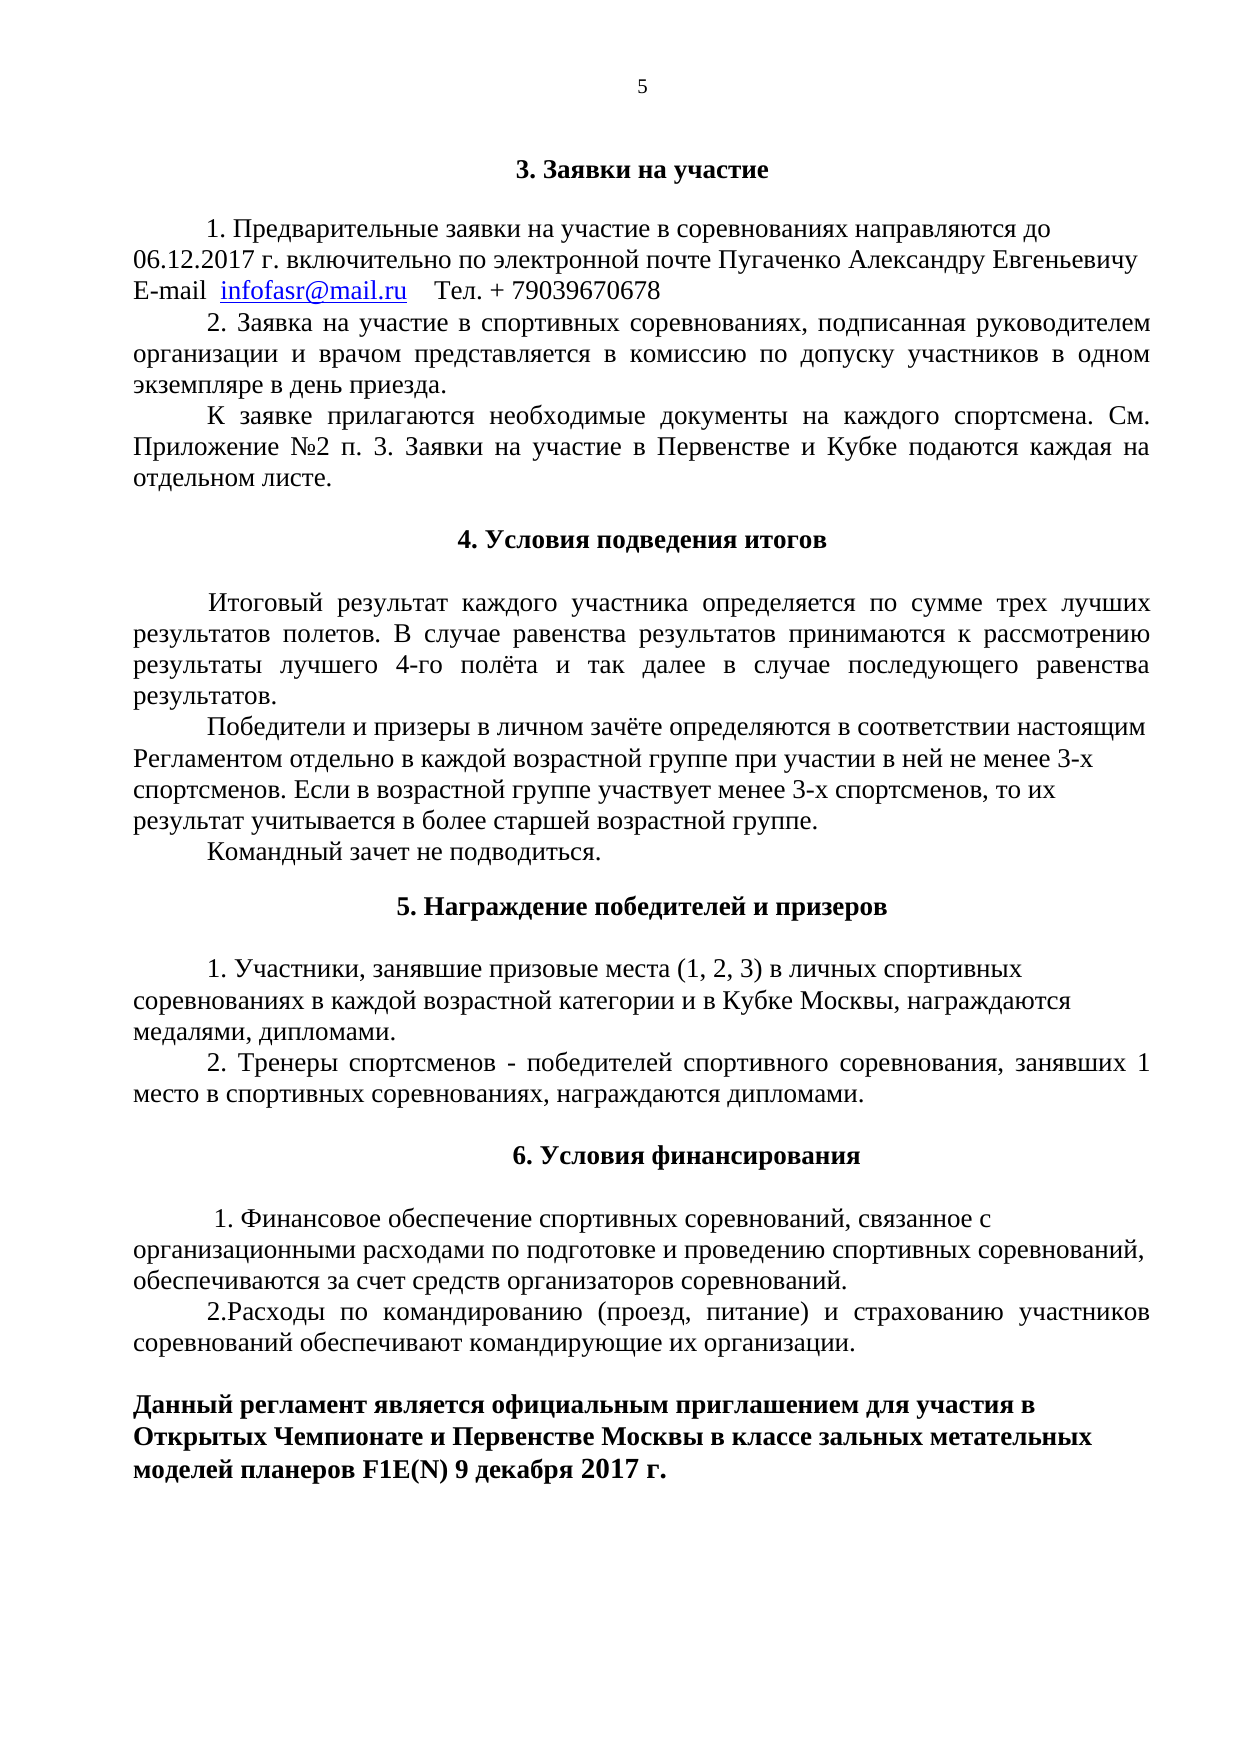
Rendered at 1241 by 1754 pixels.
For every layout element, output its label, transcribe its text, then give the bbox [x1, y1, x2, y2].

text 2. Тренеры спортсменов - победителей спортивного соревнования, занявших 1 место в спортивных соревнованиях, награждаются дипломами. [133, 1046, 1152, 1108]
text Победители и призеры в личном зачёте определяются в соответствии настоящим Регламентом отдельно в каждой возрастной группе при участии в ней не менее 3-х спортсменов. Если в возрастной группе участвует менее 3-х спортсменов, то их результат учитывается в более старшей возрастной группе. [133, 711, 1152, 835]
text 4. Условия подведения итогов [133, 524, 1152, 555]
text 1. Финансовое обеспечение спортивных соревнований, связанное с организационными расходами по подготовке и проведению спортивных соревнований, обеспечиваются за счет средств организаторов соревнований. [133, 1202, 1152, 1295]
text Данный регламент является официальным приглашением для участия в Открытых Чемпионате и Первенстве Москвы в классе зальных метательных моделей планеров F1E(N) 9 декабря 2017 г. [133, 1389, 1152, 1484]
text К заявке прилагаются необходимые документы на каждого спортсмена. См. Приложение №2 п. 3. Заявки на участие в Первенстве и Кубке подаются каждая на отдельном листе. [133, 399, 1152, 492]
text Командный зачет не подводиться. [133, 835, 1152, 866]
text 2.Расходы по командированию (проезд, питание) и страхованию участников соревнований обеспечивают командирующие их организации. [133, 1295, 1152, 1357]
text 2. Заявка на участие в спортивных соревнованиях, подписанная руководителем организации и врачом представляется в комиссию по допуску участников в одном экземпляре в день приезда. [133, 306, 1152, 399]
text 1. Участники, занявшие призовые места (1, 2, 3) в личных спортивных соревнованиях в каждой возрастной категории и в Кубке Москвы, награждаются медалями, дипломами. [133, 953, 1152, 1046]
text 1. Предварительные заявки на участие в соревнованиях направляются до 06.12.2017 г. включительно по электронной почте Пугаченко Александру Евгеньевичу E-mail infofasr@mail.ru Тел. + 79039670678 [133, 212, 1152, 306]
text 3. Заявки на участие [133, 153, 1152, 184]
text 5. Награждение победителей и призеров [133, 890, 1152, 921]
text Итоговый результат каждого участника определяется по сумме трех лучших результатов полетов. В случае равенства результатов принимаются к рассмотрению результаты лучшего 4-го полёта и так далее в случае последующего равенства результатов. [133, 586, 1152, 711]
text 6. Условия финансирования [133, 1139, 1152, 1171]
